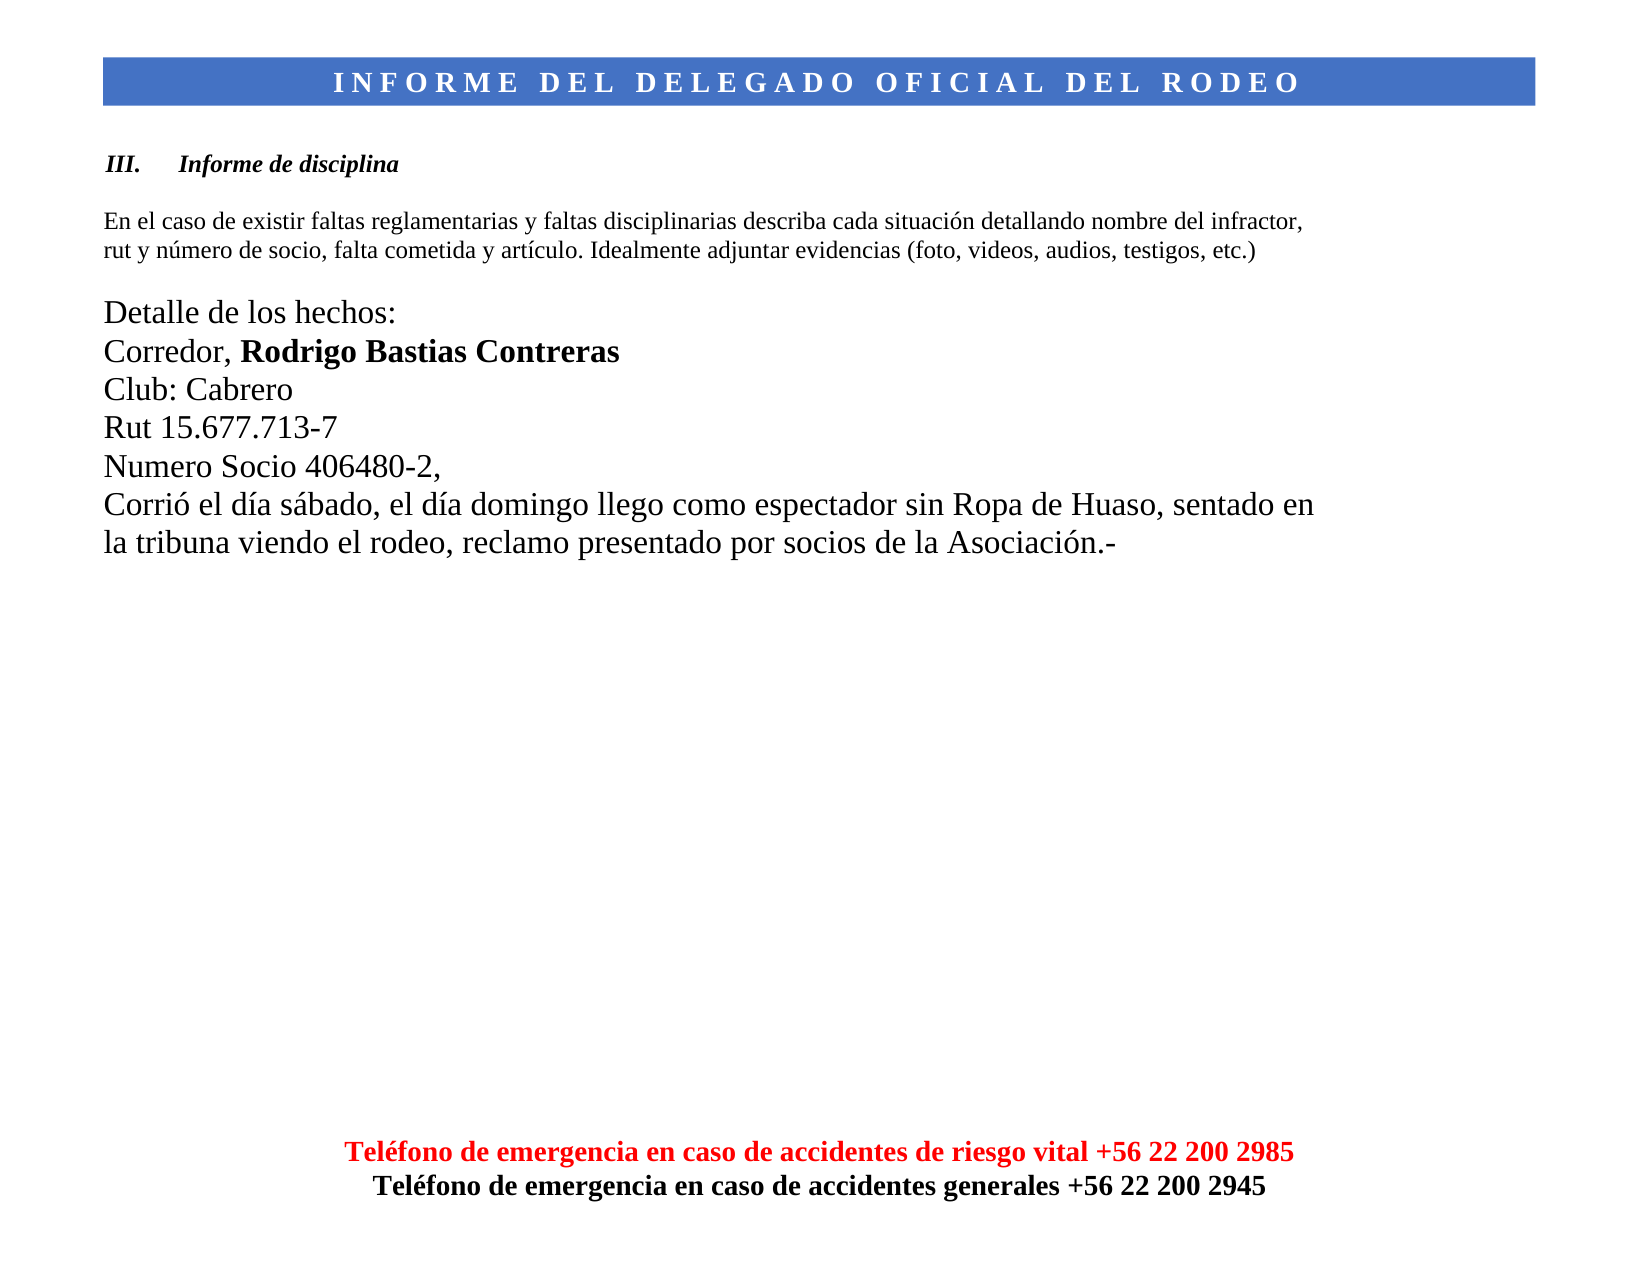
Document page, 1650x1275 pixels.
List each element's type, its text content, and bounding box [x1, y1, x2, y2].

text Corredor, Rodrigo Bastias Contreras [103, 331, 1329, 369]
text Club: Cabrero [103, 369, 1329, 408]
text Numero Socio 406480-2, [103, 446, 1329, 484]
text Corrió el día sábado, el día domingo llego como espectador sin Ropa de Huaso, sentado en la tribuna viendo el rodeo, reclamo presentado por socios de la Asociación.- [103, 484, 1329, 561]
list Informe de disciplina [141, 149, 1329, 178]
text Rut 15.677.713-7 [103, 408, 1329, 446]
text Detalle de los hechos: [103, 293, 1329, 331]
text En el caso de existir faltas reglamentarias y faltas disciplinarias describa cada situación detallando nombre del infractor, rut y número de socio, falta cometida y artículo. Idealmente adjuntar evidencias (foto, videos, audios, testigos, etc.) [103, 207, 1329, 264]
